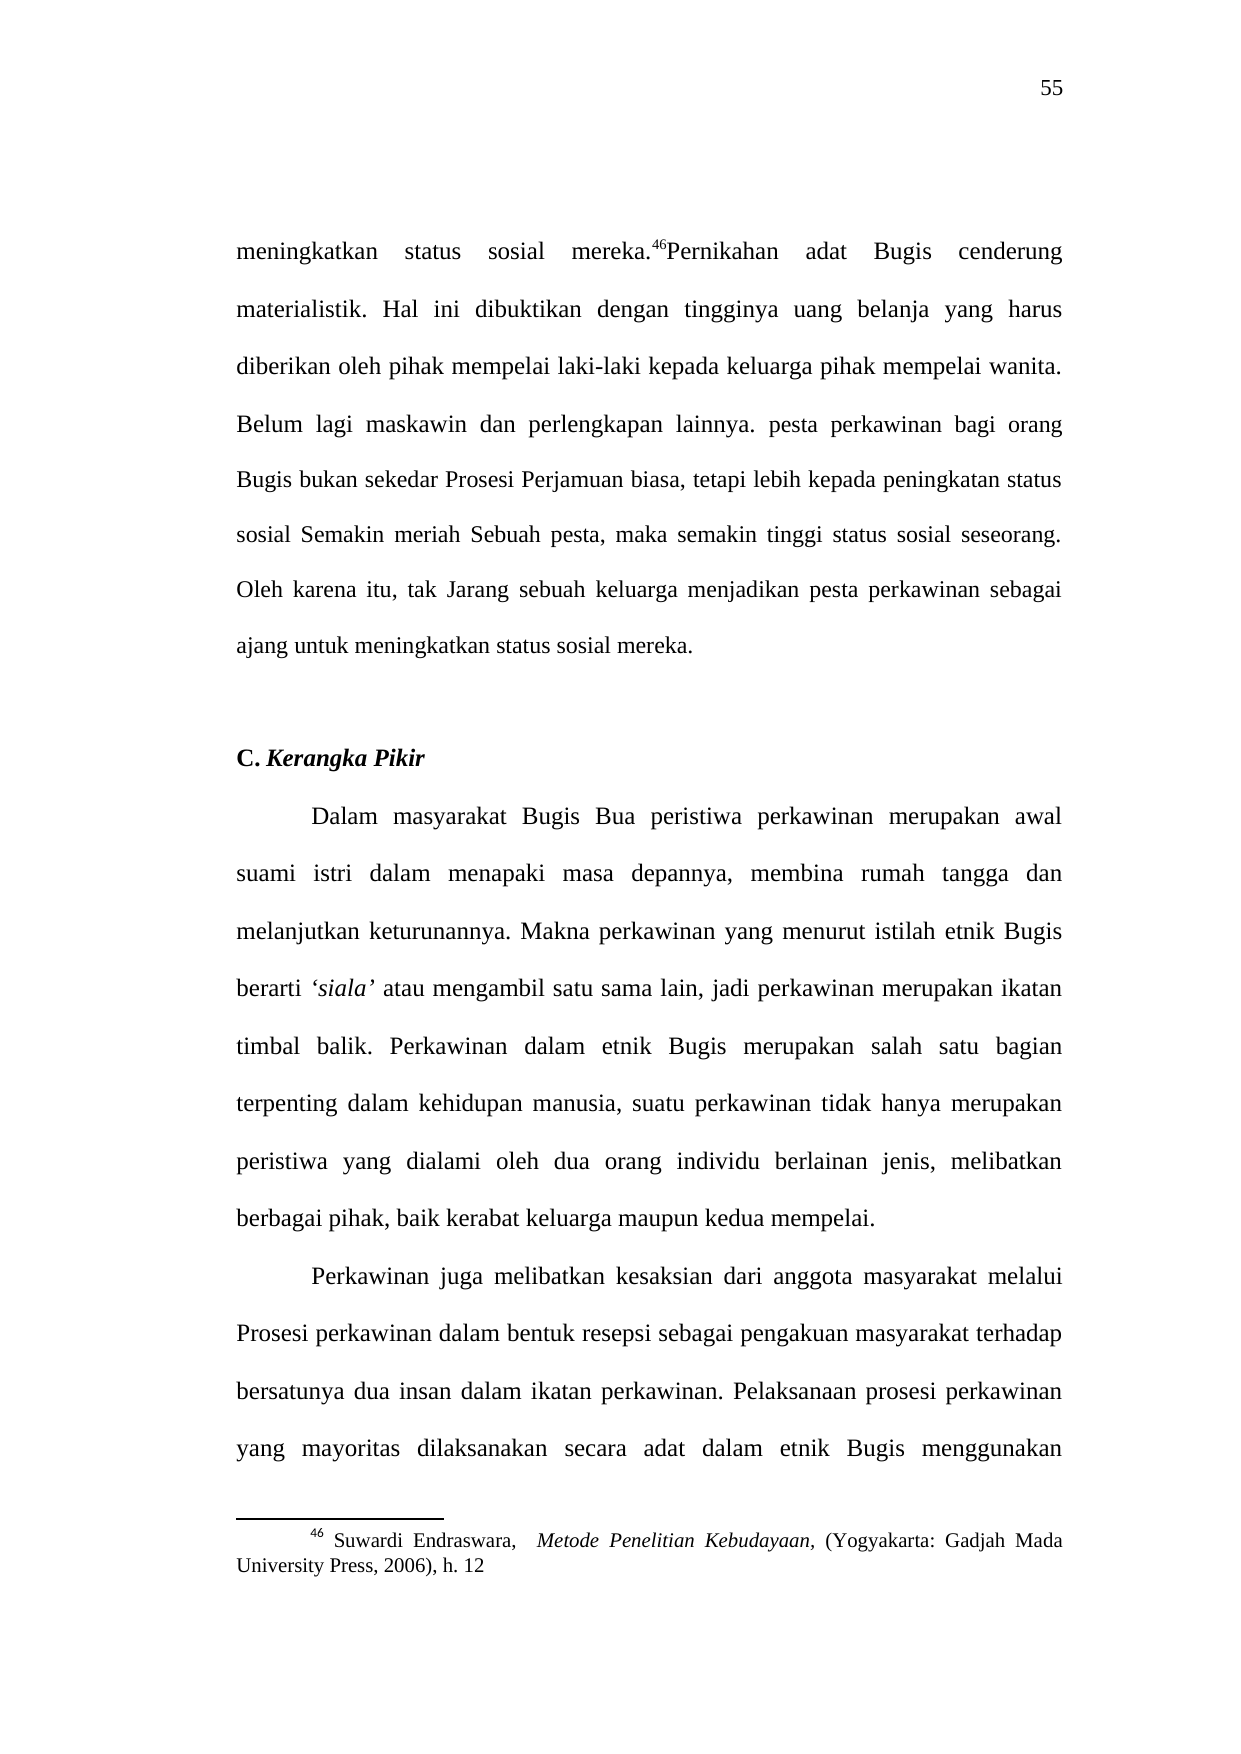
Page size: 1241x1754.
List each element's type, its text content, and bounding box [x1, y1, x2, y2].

list Kerangka Pikir [236, 743, 1063, 772]
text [236, 236, 1063, 658]
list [236, 1261, 1063, 1462]
list Dalam masyarakat Bugis Bua peristiwa perkawinan merupakan awal suami istri dalam menapaki masa depannya, membina rumah tangga dan melanjutkan keturunannya. Makna perkawinan yang menurut istilah etnik Bugis berarti ‘siala’ atau mengambil satu sama lain, jadi perkawinan merupakan ikatan timbal balik. Perkawinan dalam etnik Bugis merupakan salah satu bagian terpenting dalam kehidupan manusia, suatu perkawinan tidak hanya merupakan peristiwa yang dialami oleh dua orang individu berlainan jenis, melibatkan berbagai pihak, baik kerabat keluarga maupun kedua mempelai. [236, 801, 1063, 1232]
